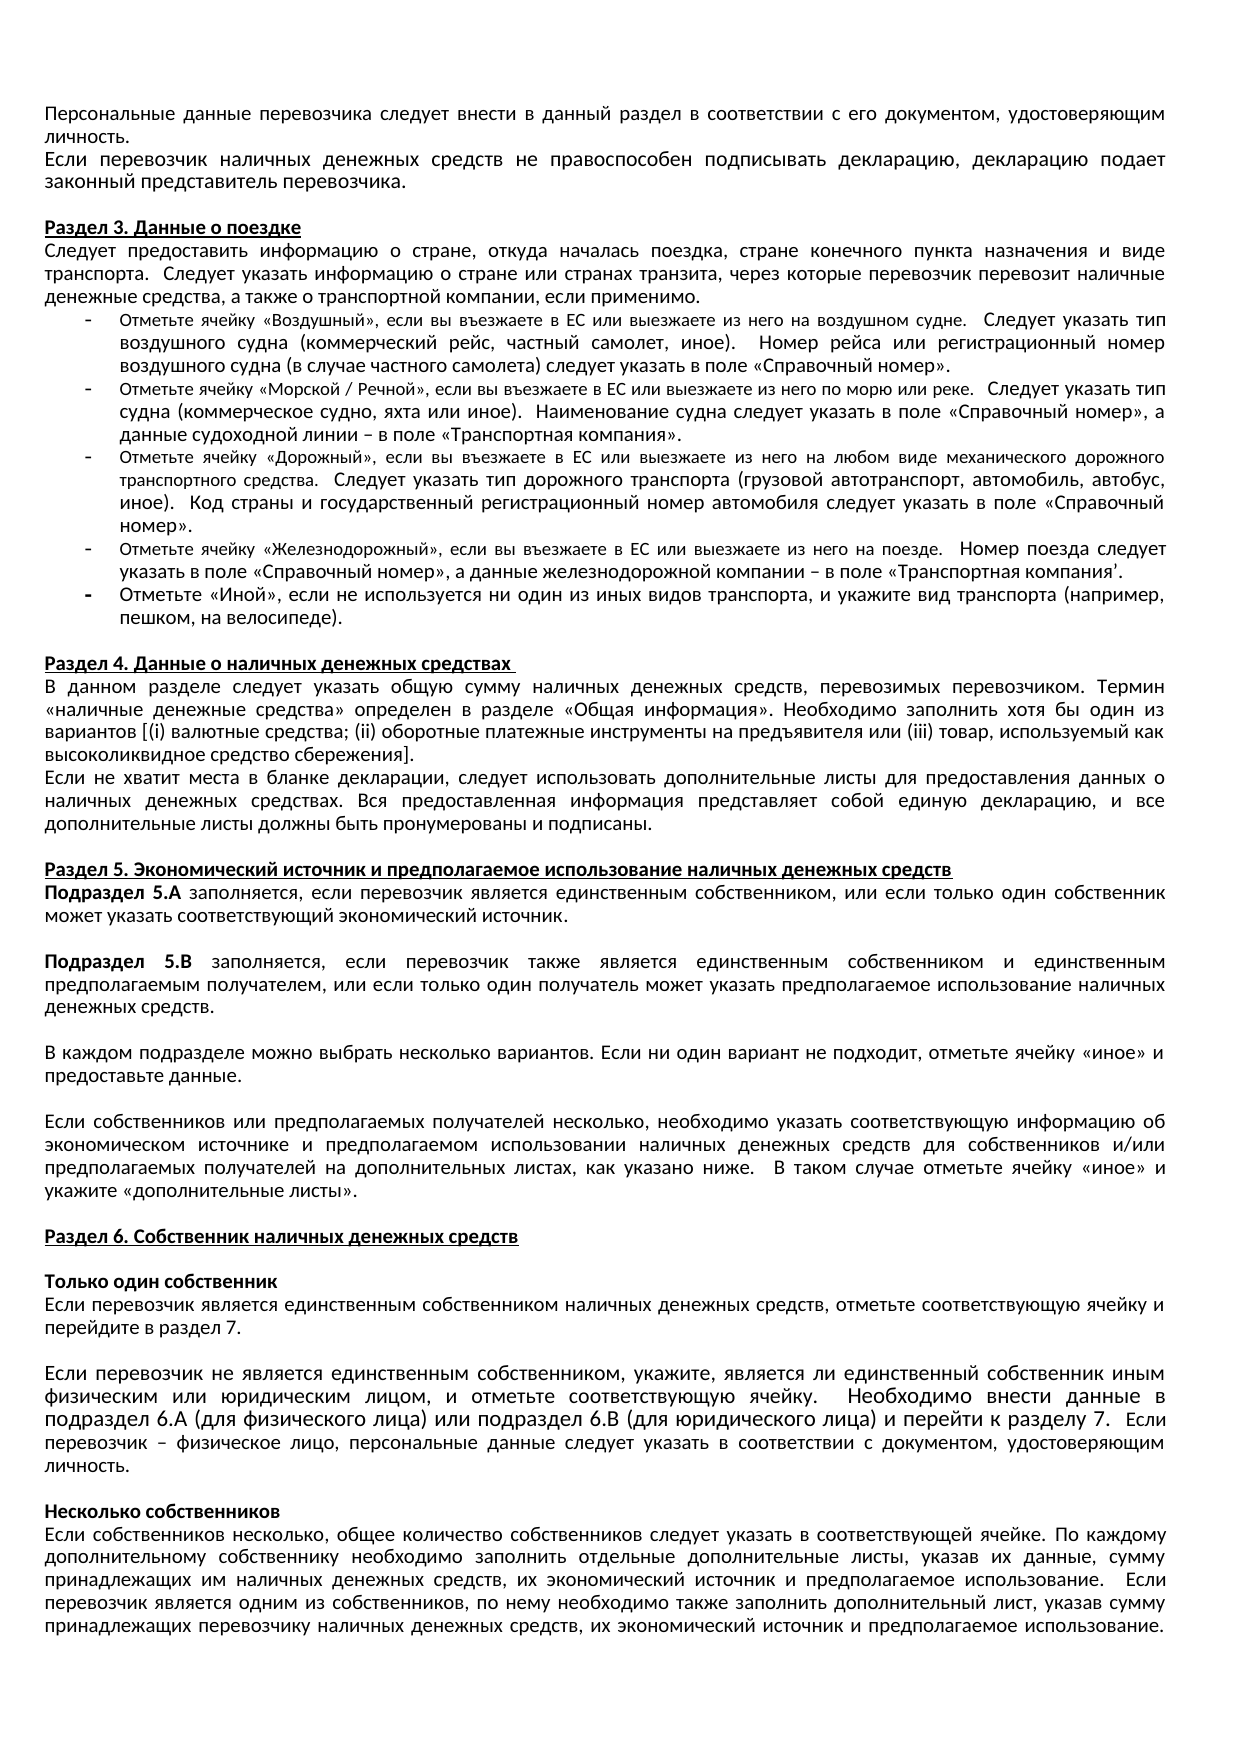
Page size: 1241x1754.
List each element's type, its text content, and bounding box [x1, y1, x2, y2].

text Подраздел 5.A заполняется, если перевозчик является единственным собственником, или если только один собственник может указать соответствующий экономический источник. [44, 881, 1167, 927]
text Только один собственник [44, 1271, 1167, 1293]
text Несколько собственников [44, 1500, 1167, 1523]
list Отметьте ячейку «Морской / Речной», если вы въезжаете в ЕС или выезжаете из него по морю или реке. Следует указать тип судна (коммерческое судно, яхта или иное). Наименование судна следует указать в поле «Справочный номер», а данные судоходной линии – в поле «Транспортная компания». [82, 377, 1167, 446]
text Раздел 3. Данные о поездке [44, 216, 1167, 239]
text Раздел 4. Данные о наличных денежных средствах [44, 652, 1167, 675]
text Следует предоставить информацию о стране, откуда началась поездка, стране конечного пункта назначения и виде транспорта. Следует указать информацию о стране или странах транзита, через которые перевозчик перевозит наличные денежные средства, а также о транспортной компании, если применимо. [44, 239, 1167, 308]
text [44, 1523, 1167, 1637]
text Персональные данные перевозчика следует внести в данный раздел в соответствии с его документом, удостоверяющим личность. [44, 102, 1167, 148]
text Подраздел 5.B заполняется, если перевозчик также является единственным собственником и единственным предполагаемым получателем, или если только один получатель может указать предполагаемое использование наличных денежных средств. [44, 950, 1167, 1018]
text Если не хватит места в бланке декларации, следует использовать дополнительные листы для предоставления данных о наличных денежных средствах. Вся предоставленная информация представляет собой единую декларацию, и все дополнительные листы должны быть пронумерованы и подписаны. [44, 766, 1167, 835]
text В каждом подразделе можно выбрать несколько вариантов. Если ни один вариант не подходит, отметьте ячейку «иное» и предоставьте данные. [44, 1041, 1167, 1087]
text Раздел 6. Собственник наличных денежных средств [44, 1225, 1167, 1248]
text Если собственников или предполагаемых получателей несколько, необходимо указать соответствующую информацию об экономическом источнике и предполагаемом использовании наличных денежных средств для собственников и/или предполагаемых получателей на дополнительных листах, как указано ниже. В таком случае отметьте ячейку «иное» и укажите «дополнительные листы». [44, 1110, 1167, 1202]
list Отметьте «Иной», если не используется ни один из иных видов транспорта, и укажите вид транспорта (например, пешком, на велосипеде). [82, 583, 1167, 629]
list Отметьте ячейку «Дорожный», если вы въезжаете в ЕС или выезжаете из него на любом виде механического дорожного транспортного средства. Следует указать тип дорожного транспорта (грузовой автотранспорт, автомобиль, автобус, иное). Код страны и государственный регистрационный номер автомобиля следует указать в поле «Справочный номер». [82, 446, 1167, 537]
text В данном разделе следует указать общую сумму наличных денежных средств, перевозимых перевозчиком. Термин «наличные денежные средства» определен в разделе «Общая информация». Необходимо заполнить хотя бы один из вариантов [(i) валютные средства; (ii) оборотные платежные инструменты на предъявителя или (iii) товар, используемый как высоколиквидное средство сбережения]. [44, 675, 1167, 766]
list Отметьте ячейку «Железнодорожный», если вы въезжаете в ЕС или выезжаете из него на поезде. Номер поезда следует указать в поле «Справочный номер», а данные железнодорожной компании – в поле «Транспортная компания’. [82, 537, 1167, 583]
text Раздел 5. Экономический источник и предполагаемое использование наличных денежных средств [44, 858, 1167, 881]
text Если перевозчик является единственным собственником наличных денежных средств, отметьте соответствующую ячейку и перейдите в раздел 7. [44, 1293, 1167, 1339]
text Если перевозчик наличных денежных средств не правоспособен подписывать декларацию, декларацию подает законный представитель перевозчика. [44, 148, 1167, 193]
text Если перевозчик не является единственным собственником, укажите, является ли единственный собственник иным физическим или юридическим лицом, и отметьте соответствующую ячейку. Необходимо внести данные в подраздел 6.A (для физического лица) или подраздел 6.В (для юридического лица) и перейти к разделу 7. Если перевозчик – физическое лицо, персональные данные следует указать в соответствии с документом, удостоверяющим личность. [44, 1362, 1167, 1477]
list Отметьте ячейку «Воздушный», если вы въезжаете в ЕС или выезжаете из него на воздушном судне. Следует указать тип воздушного судна (коммерческий рейс, частный самолет, иное). Номер рейса или регистрационный номер воздушного судна (в случае частного самолета) следует указать в поле «Справочный номер». [82, 308, 1167, 377]
